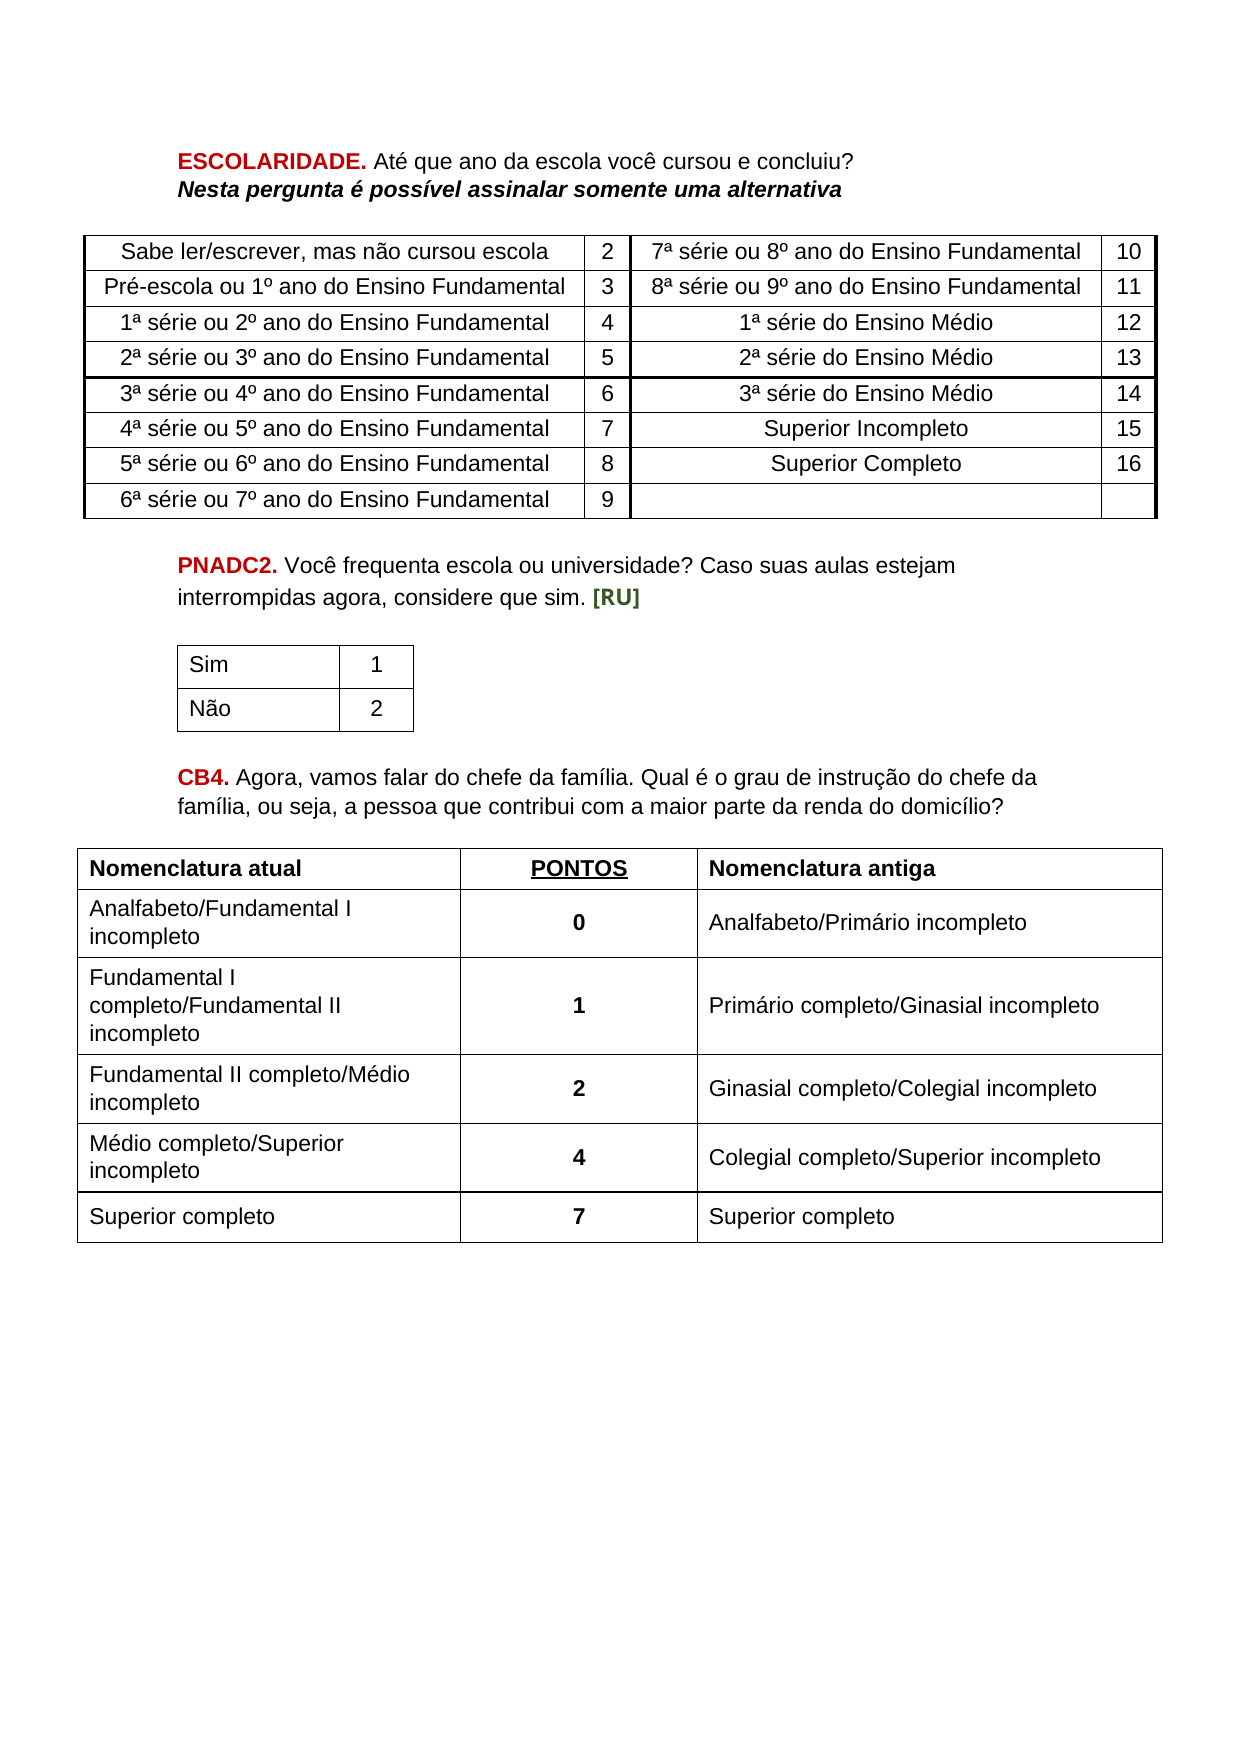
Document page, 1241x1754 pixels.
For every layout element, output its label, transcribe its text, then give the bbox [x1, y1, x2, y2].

table_header 2 [585, 236, 629, 270]
table_cell [1102, 484, 1154, 518]
table_cell 0 [461, 890, 697, 957]
table_cell 13 [1102, 342, 1154, 376]
table_header 10 [1102, 236, 1154, 270]
table_cell Analfabeto/Fundamental I incompleto [78, 890, 460, 957]
table_cell Fundamental II completo/Médio incompleto [78, 1055, 460, 1123]
table_cell 4 [461, 1124, 697, 1191]
table_cell 2 [340, 689, 413, 731]
table_cell 16 [1102, 448, 1154, 483]
table_cell 8ª série ou 9º ano do Ensino Fundamental [632, 271, 1101, 306]
subtitle CB4. Agora, vamos falar do chefe da família. Qual é o grau de instrução do chefe da família, ou seja, a pessoa que contribui com a maior parte da renda do domicílio? [177, 764, 1063, 819]
table_cell Fundamental I completo/Fundamental II incompleto [78, 958, 460, 1054]
table_header 1 [340, 646, 413, 688]
table_cell Ginasial completo/Colegial incompleto [698, 1055, 1162, 1123]
subtitle PNADC2. Você frequenta escola ou universidade? Caso suas aulas estejam interrompidas agora, considere que sim. [RU] [177, 552, 1063, 612]
table_cell 11 [1102, 271, 1154, 306]
table_cell 6ª série ou 7º ano do Ensino Fundamental [86, 484, 584, 518]
table_cell Primário completo/Ginasial incompleto [698, 958, 1162, 1054]
table_cell 1 [461, 958, 697, 1054]
table_cell Superior Incompleto [632, 413, 1101, 447]
table_header Nomenclatura antiga [698, 849, 1162, 888]
table_cell 1ª série do Ensino Médio [632, 307, 1101, 341]
table_header Sim [178, 646, 339, 688]
table_cell 12 [1102, 307, 1154, 341]
table_cell 7 [585, 413, 629, 447]
table_cell 5 [585, 342, 629, 376]
table_cell 5ª série ou 6º ano do Ensino Fundamental [86, 448, 584, 483]
table_cell 4ª série ou 5º ano do Ensino Fundamental [86, 413, 584, 447]
table_header PONTOS [461, 849, 697, 888]
table_cell 2ª série do Ensino Médio [632, 342, 1101, 376]
table_cell 2 [461, 1055, 697, 1123]
subtitle ESCOLARIDADE. Até que ano da escola você cursou e concluiu? [177, 148, 1063, 174]
table_cell 3ª série ou 4º ano do Ensino Fundamental [86, 379, 584, 412]
table_cell 2ª série ou 3º ano do Ensino Fundamental [86, 342, 584, 376]
table_cell Superior completo [698, 1193, 1162, 1242]
table_cell Pré-escola ou 1º ano do Ensino Fundamental [86, 271, 584, 306]
table_cell 1ª série ou 2º ano do Ensino Fundamental [86, 307, 584, 341]
table_cell 7 [461, 1193, 697, 1242]
table_header Sabe ler/escrever, mas não cursou escola [86, 236, 584, 270]
table_cell 9 [585, 484, 629, 518]
table_cell 6 [585, 379, 629, 412]
table_cell 3 [585, 271, 629, 306]
table_cell [632, 484, 1101, 518]
table_cell 4 [585, 307, 629, 341]
table_cell 14 [1102, 379, 1154, 412]
text Nesta pergunta é possível assinalar somente uma alternativa [177, 176, 1063, 202]
table_cell 8 [585, 448, 629, 483]
table_cell 15 [1102, 413, 1154, 447]
table_cell Médio completo/Superior incompleto [78, 1124, 460, 1191]
table_header 7ª série ou 8º ano do Ensino Fundamental [632, 236, 1101, 270]
table_header Nomenclatura atual [78, 849, 460, 888]
table_cell Colegial completo/Superior incompleto [698, 1124, 1162, 1191]
table_cell Superior Completo [632, 448, 1101, 483]
table_cell Superior completo [78, 1193, 460, 1242]
table_cell Não [178, 689, 339, 731]
table_cell 3ª série do Ensino Médio [632, 379, 1101, 412]
table_cell Analfabeto/Primário incompleto [698, 890, 1162, 957]
